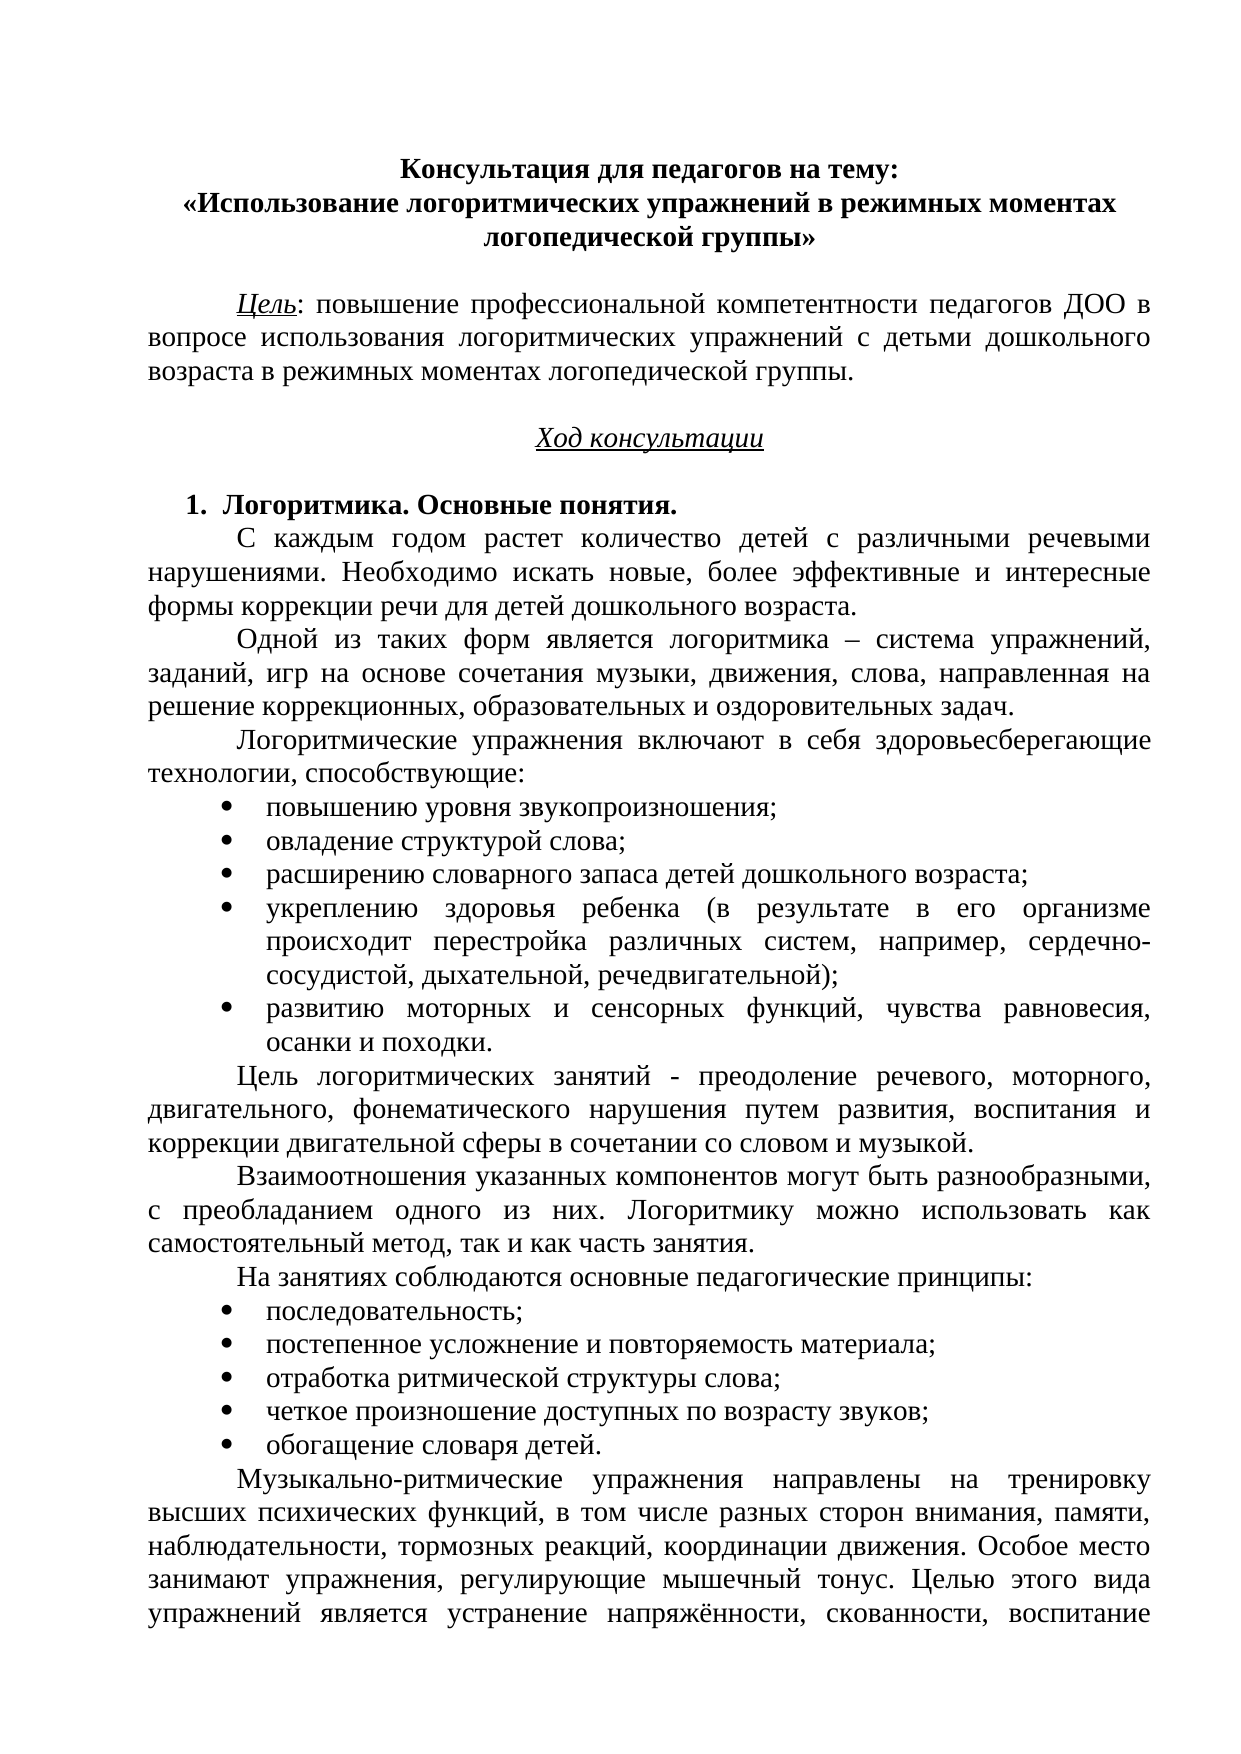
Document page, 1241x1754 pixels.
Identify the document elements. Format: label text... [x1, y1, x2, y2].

text Консультация для педагогов на тему: [148, 152, 1152, 185]
list развитию моторных и сенсорных функций, чувства равновесия, осанки и походки. [222, 991, 1152, 1058]
text С каждым годом растет количество детей с различными речевыми нарушениями. Необходимо искать новые, более эффективные и интересные формы коррекции речи для детей дошкольного возраста. [148, 521, 1152, 621]
list овладение структурой слова; [222, 823, 1152, 856]
list отработка ритмической структуры слова; [222, 1360, 1152, 1393]
list повышению уровня звукопроизношения; [222, 789, 1152, 823]
list укреплению здоровья ребенка (в результате в его организме происходит перестройка различных систем, например, сердечно-сосудистой, дыхательной, речедвигательной); [222, 890, 1152, 991]
list последовательность; [222, 1293, 1152, 1326]
text Одной из таких форм является логоритмика – система упражнений, заданий, игр на основе сочетания музыки, движения, слова, направленная на решение коррекционных, образовательных и оздоровительных задач. [148, 621, 1152, 722]
text Логоритмические упражнения включают в себя здоровьесберегающие технологии, способствующие: [148, 722, 1152, 789]
list постепенное усложнение и повторяемость материала; [222, 1326, 1152, 1360]
text Взаимоотношения указанных компонентов могут быть разнообразными, с преобладанием одного из них. Логоритмику можно использовать как самостоятельный метод, так и как часть занятия. [148, 1158, 1152, 1259]
list расширению словарного запаса детей дошкольного возраста; [222, 856, 1152, 890]
text Цель: повышение профессиональной компетентности педагогов ДОО в вопросе использования логоритмических упражнений с детьми дошкольного возраста в режимных моментах логопедической группы. [148, 286, 1152, 386]
list Логоритмика. Основные понятия. [185, 487, 1152, 521]
text Цель логоритмических занятий - преодоление речевого, моторного, двигательного, фонематического нарушения путем развития, воспитания и коррекции двигательной сферы в сочетании со словом и музыкой. [148, 1058, 1152, 1158]
list четкое произношение доступных по возрасту звуков; [222, 1393, 1152, 1427]
text На занятиях соблюдаются основные педагогические принципы: [148, 1259, 1152, 1293]
text «Использование логоритмических упражнений в режимных моментах логопедической группы» [148, 185, 1152, 252]
text Ход консультации [148, 420, 1152, 453]
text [148, 1461, 1152, 1628]
list обогащение словаря детей. [222, 1427, 1152, 1461]
